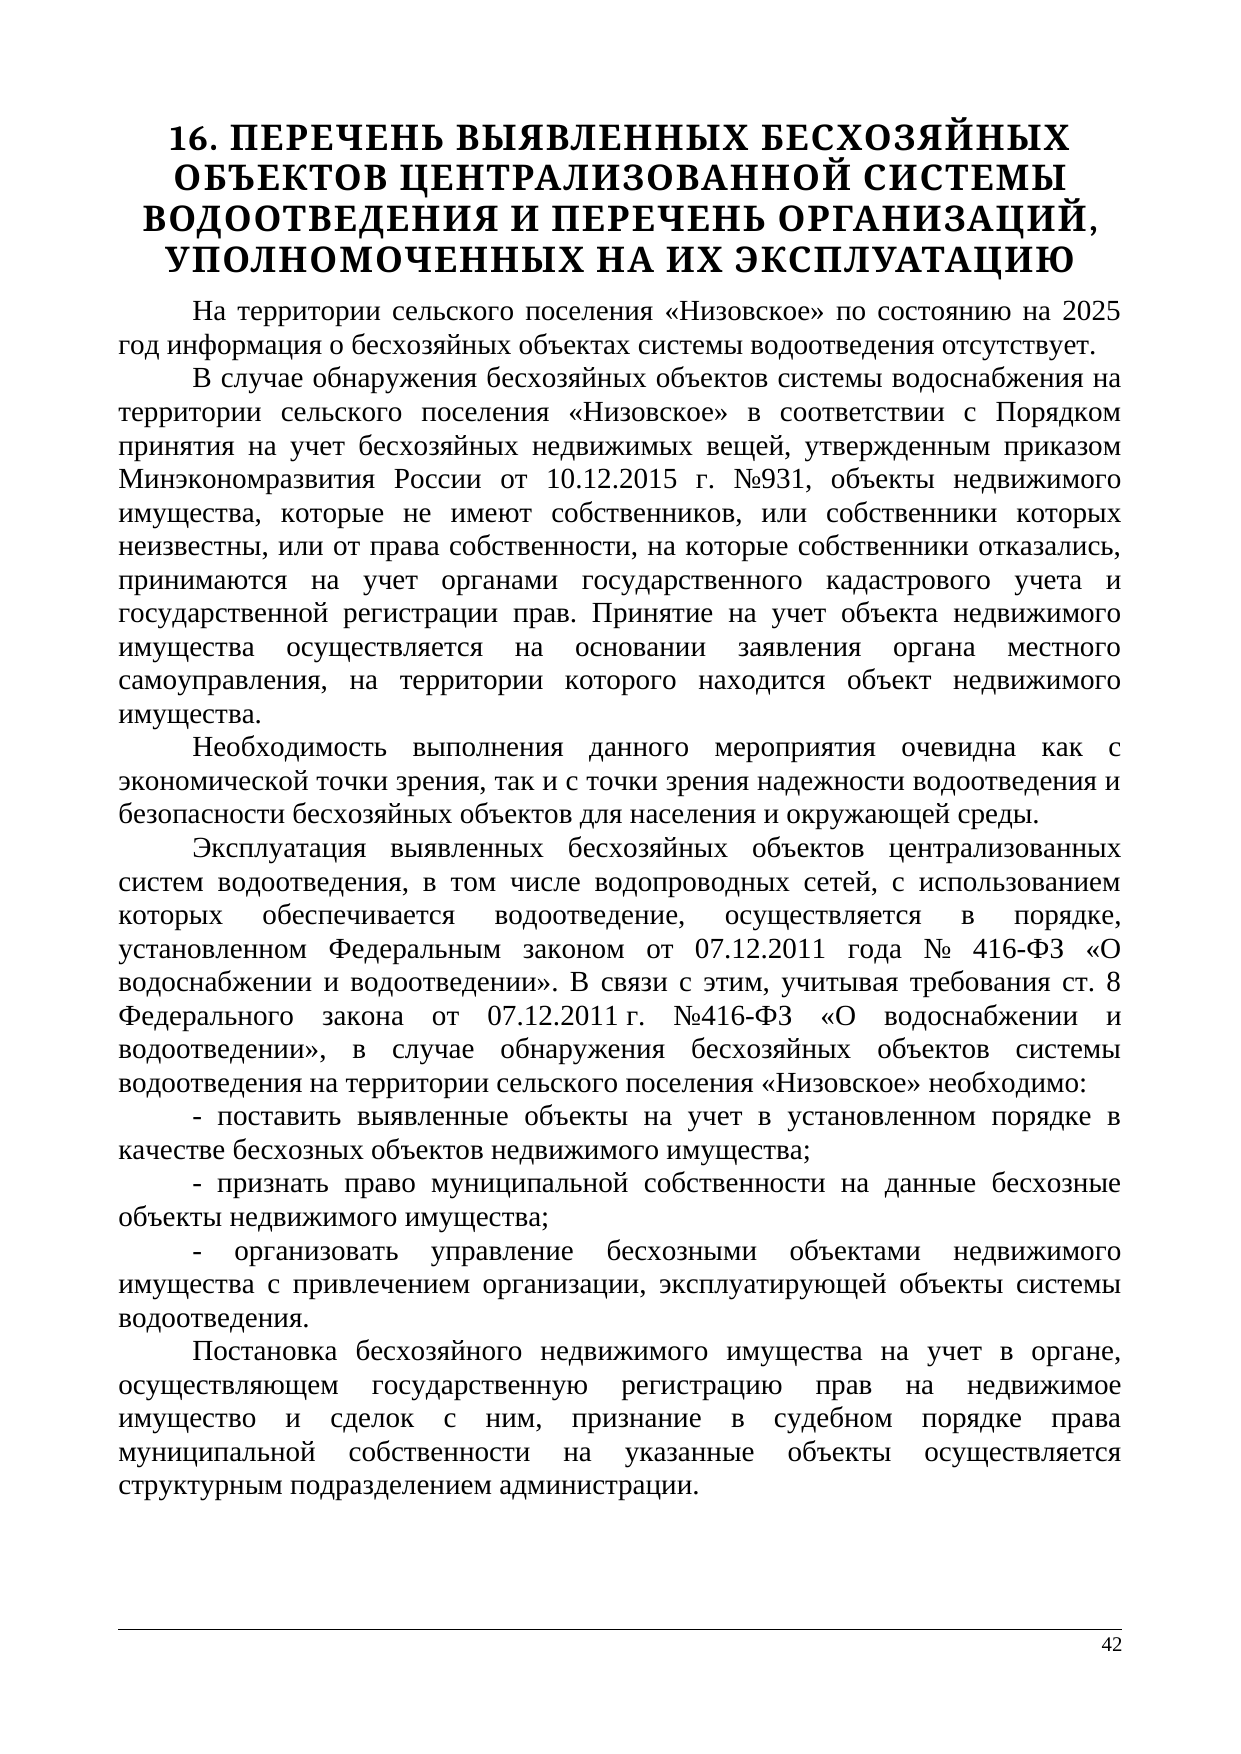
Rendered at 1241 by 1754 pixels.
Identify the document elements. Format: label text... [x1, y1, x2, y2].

text Необходимость выполнения данного мероприятия очевидна как с экономической точки зрения, так и с точки зрения надежности водоотведения и безопасности бесхозяйных объектов для населения и окружающей среды. [118, 729, 1122, 830]
text - признать право муниципальной собственности на данные бесхозные объекты недвижимого имущества; [118, 1166, 1122, 1233]
text Эксплуатация выявленных бесхозяйных объектов централизованных систем водоотведения, в том числе водопроводных сетей, с использованием которых обеспечивается водоотведение, осуществляется в порядке, установленном Федеральным законом от 07.12.2011 года № 416-ФЗ «О водоснабжении и водоотведении». В связи с этим, учитывая требования ст. 8 Федерального закона от 07.12.2011 г. №416-ФЗ «О водоснабжении и водоотведении», в случае обнаружения бесхозяйных объектов системы водоотведения на территории сельского поселения «Низовское» необходимо: [118, 830, 1122, 1098]
subtitle 16. Перечень выявленных бесхозяйных объектов централизованной системы водоотведения и перечень организаций, уполномоченных на их эксплуатацию [118, 118, 1122, 281]
text - поставить выявленные объекты на учет в установленном порядке в качестве бесхозных объектов недвижимого имущества; [118, 1098, 1122, 1166]
text Постановка бесхозяйного недвижимого имущества на учет в органе, осуществляющем государственную регистрацию прав на недвижимое имущество и сделок с ним, признание в судебном порядке права муниципальной собственности на указанные объекты осуществляется структурным подразделением администрации. [118, 1333, 1122, 1501]
text На территории сельского поселения «Низовское» по состоянию на 2025 год информация о бесхозяйных объектах системы водоотведения отсутствует. [118, 293, 1122, 361]
text В случае обнаружения бесхозяйных объектов системы водоснабжения на территории сельского поселения «Низовское» в соответствии с Порядком принятия на учет бесхозяйных недвижимых вещей, утвержденным приказом Минэкономразвития России от 10.12.2015 г. №931, объекты недвижимого имущества, которые не имеют собственников, или собственники которых неизвестны, или от права собственности, на которые собственники отказались, принимаются на учет органами государственного кадастрового учета и государственной регистрации прав. Принятие на учет объекта недвижимого имущества осуществляется на основании заявления органа местного самоуправления, на территории которого находится объект недвижимого имущества. [118, 361, 1122, 729]
text - организовать управление бесхозными объектами недвижимого имущества с привлечением организации, эксплуатирующей объекты системы водоотведения. [118, 1233, 1122, 1333]
